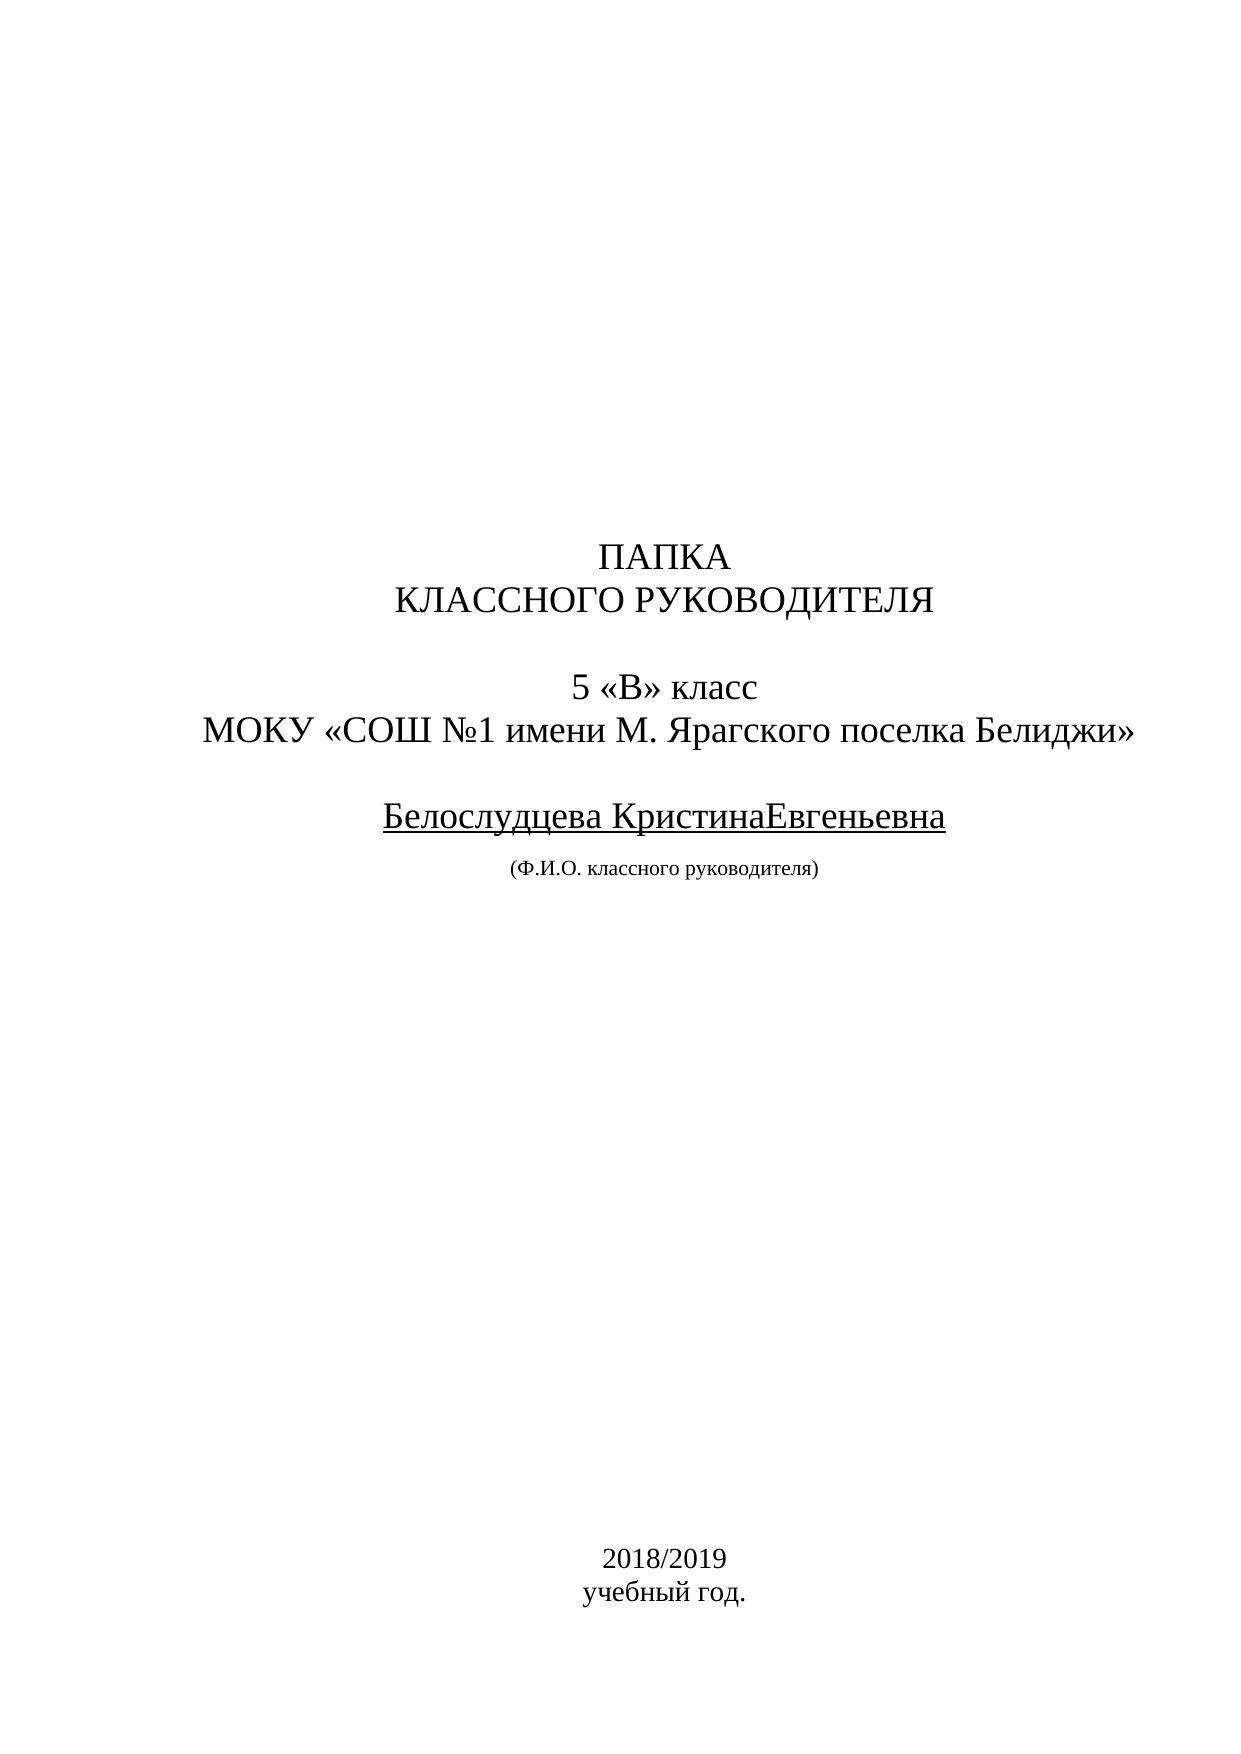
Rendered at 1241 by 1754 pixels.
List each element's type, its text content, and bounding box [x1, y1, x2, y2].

text 2018/2019 [177, 1541, 1152, 1574]
text МОКУ «СОШ №1 имени М. Ярагского поселка Белиджи» [177, 707, 1152, 750]
text учебный год. [177, 1574, 1152, 1608]
text Белослудцева КристинаЕвгеньевна [177, 793, 1152, 837]
text ПАПКА [177, 535, 1152, 578]
text КЛАССНОГО РУКОВОДИТЕЛЯ [177, 578, 1152, 621]
text 5 «В» класс [177, 664, 1152, 707]
text (Ф.И.О. классного руководителя) [177, 837, 1152, 880]
